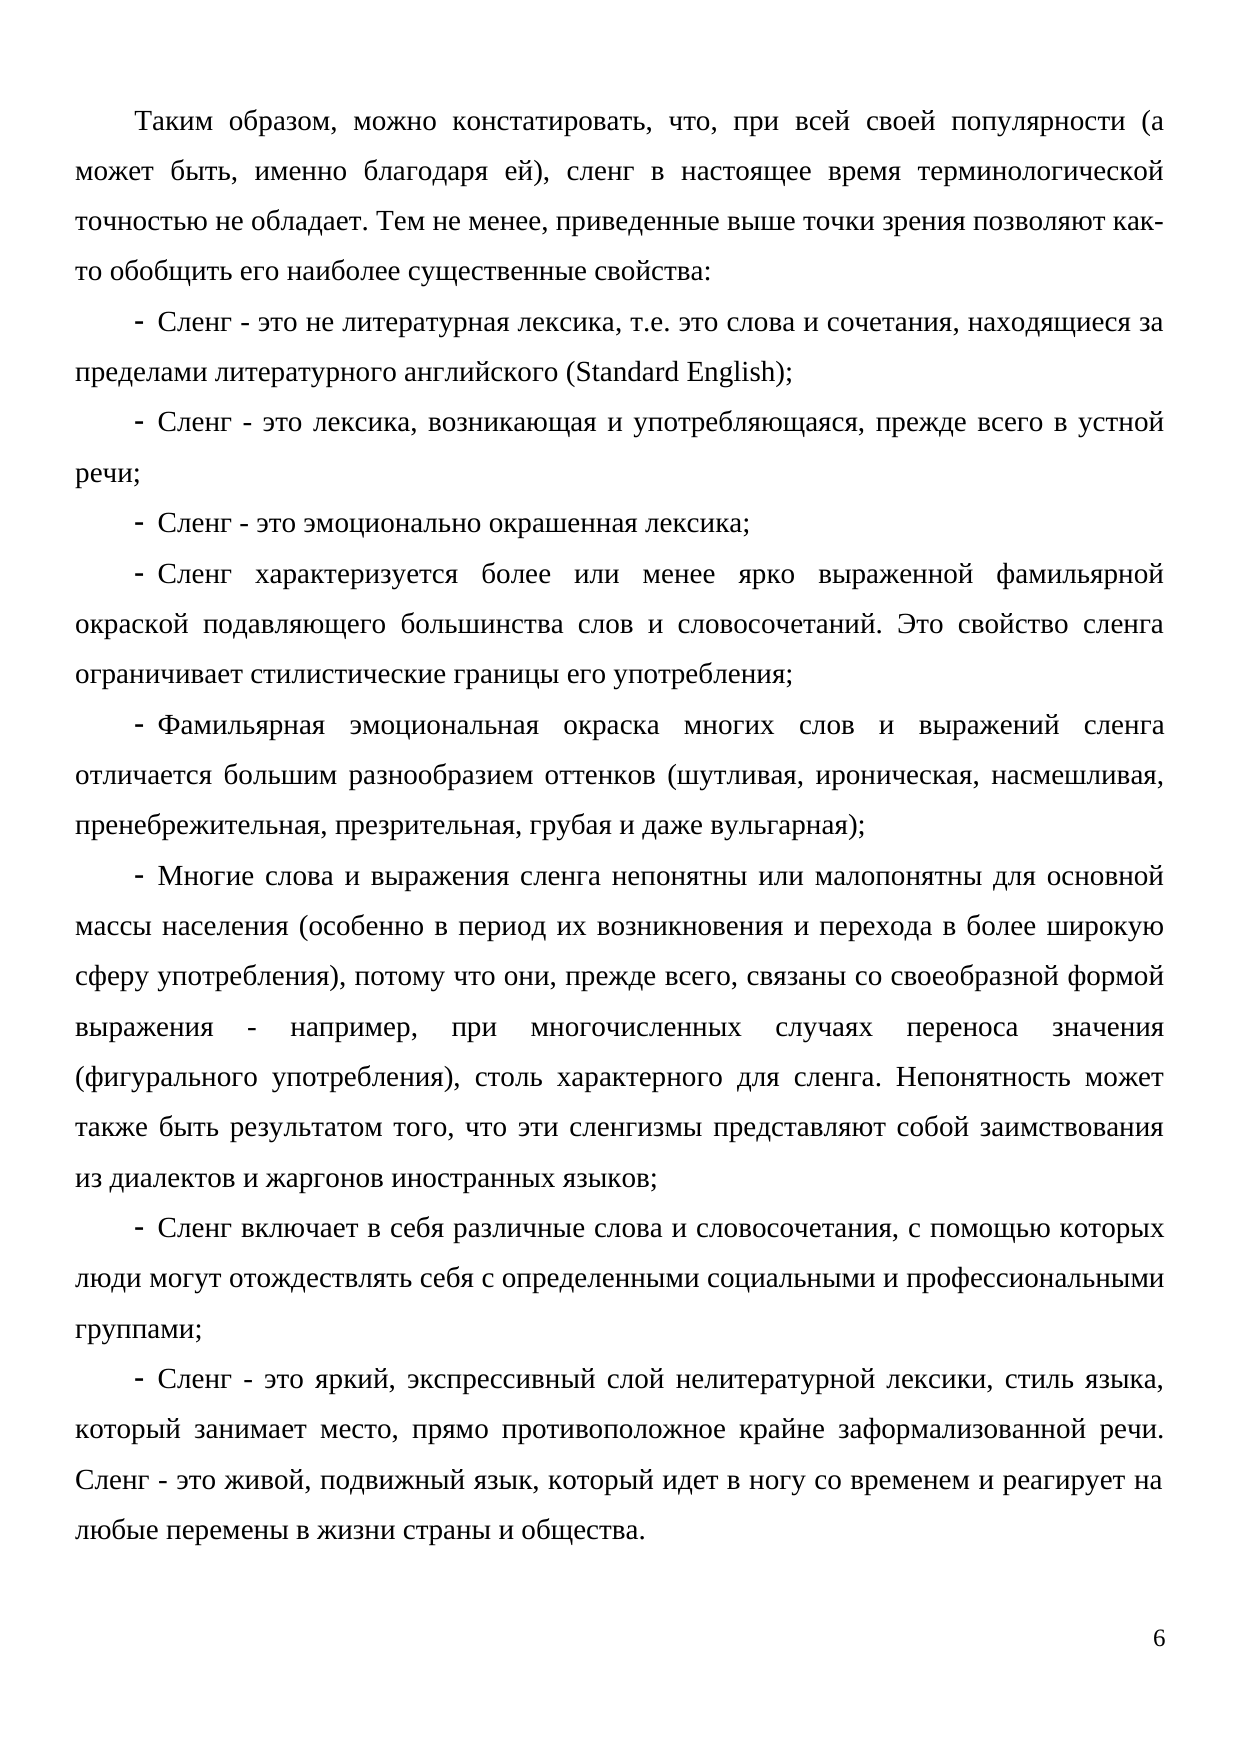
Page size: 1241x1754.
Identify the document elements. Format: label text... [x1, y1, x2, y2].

list Сленг - это яркий, экспрессивный слой нелитературной лексики, стиль языка, который занимает место, прямо противоположное крайне заформализованной речи. Сленг - это живой, подвижный язык, который идет в ногу со временем и реагирует на любые перемены в жизни страны и общества. [75, 1361, 1165, 1546]
list Сленг - это эмоционально окрашенная лексика; [75, 505, 1165, 539]
list Фамильярная эмоциональная окраска многих слов и выражений сленга отличается большим разнообразием оттенков (шутливая, ироническая, насмешливая, пренебрежительная, презрительная, грубая и даже вульгарная); [75, 707, 1165, 841]
text Таким образом, можно констатировать, что, при всей своей популярности (а может быть, именно благодаря ей), сленг в настоящее время терминологической точностью не обладает. Тем не менее, приведенные выше точки зрения позволяют как-то обобщить его наиболее существенные свойства: [75, 103, 1165, 287]
list Многие слова и выражения сленга непонятны или малопонятны для основной массы населения (особенно в период их возникновения и перехода в более широкую сферу употребления), потому что они, прежде всего, связаны со своеобразной формой выражения - например, при многочисленных случаях переноса значения (фигурального употребления), столь характерного для сленга. Непонятность может также быть результатом того, что эти сленгизмы представляют собой заимствования из диалектов и жаргонов иностранных языков; [75, 858, 1165, 1193]
list Сленг включает в себя различные слова и словосочетания, с помощью которых люди могут отождествлять себя с определенными социальными и профессиональными группами; [75, 1210, 1165, 1344]
list Сленг характеризуется более или менее ярко выраженной фамильярной окраской подавляющего большинства слов и словосочетаний. Это свойство сленга ограничивает стилистические границы его употребления; [75, 556, 1165, 690]
list Сленг - это лексика, возникающая и употребляющаяся, прежде всего в устной речи; [75, 404, 1165, 488]
list Сленг - это не литературная лексика, т.е. это слова и сочетания, находящиеся за пределами литературного английского (Standard English); [75, 304, 1165, 388]
